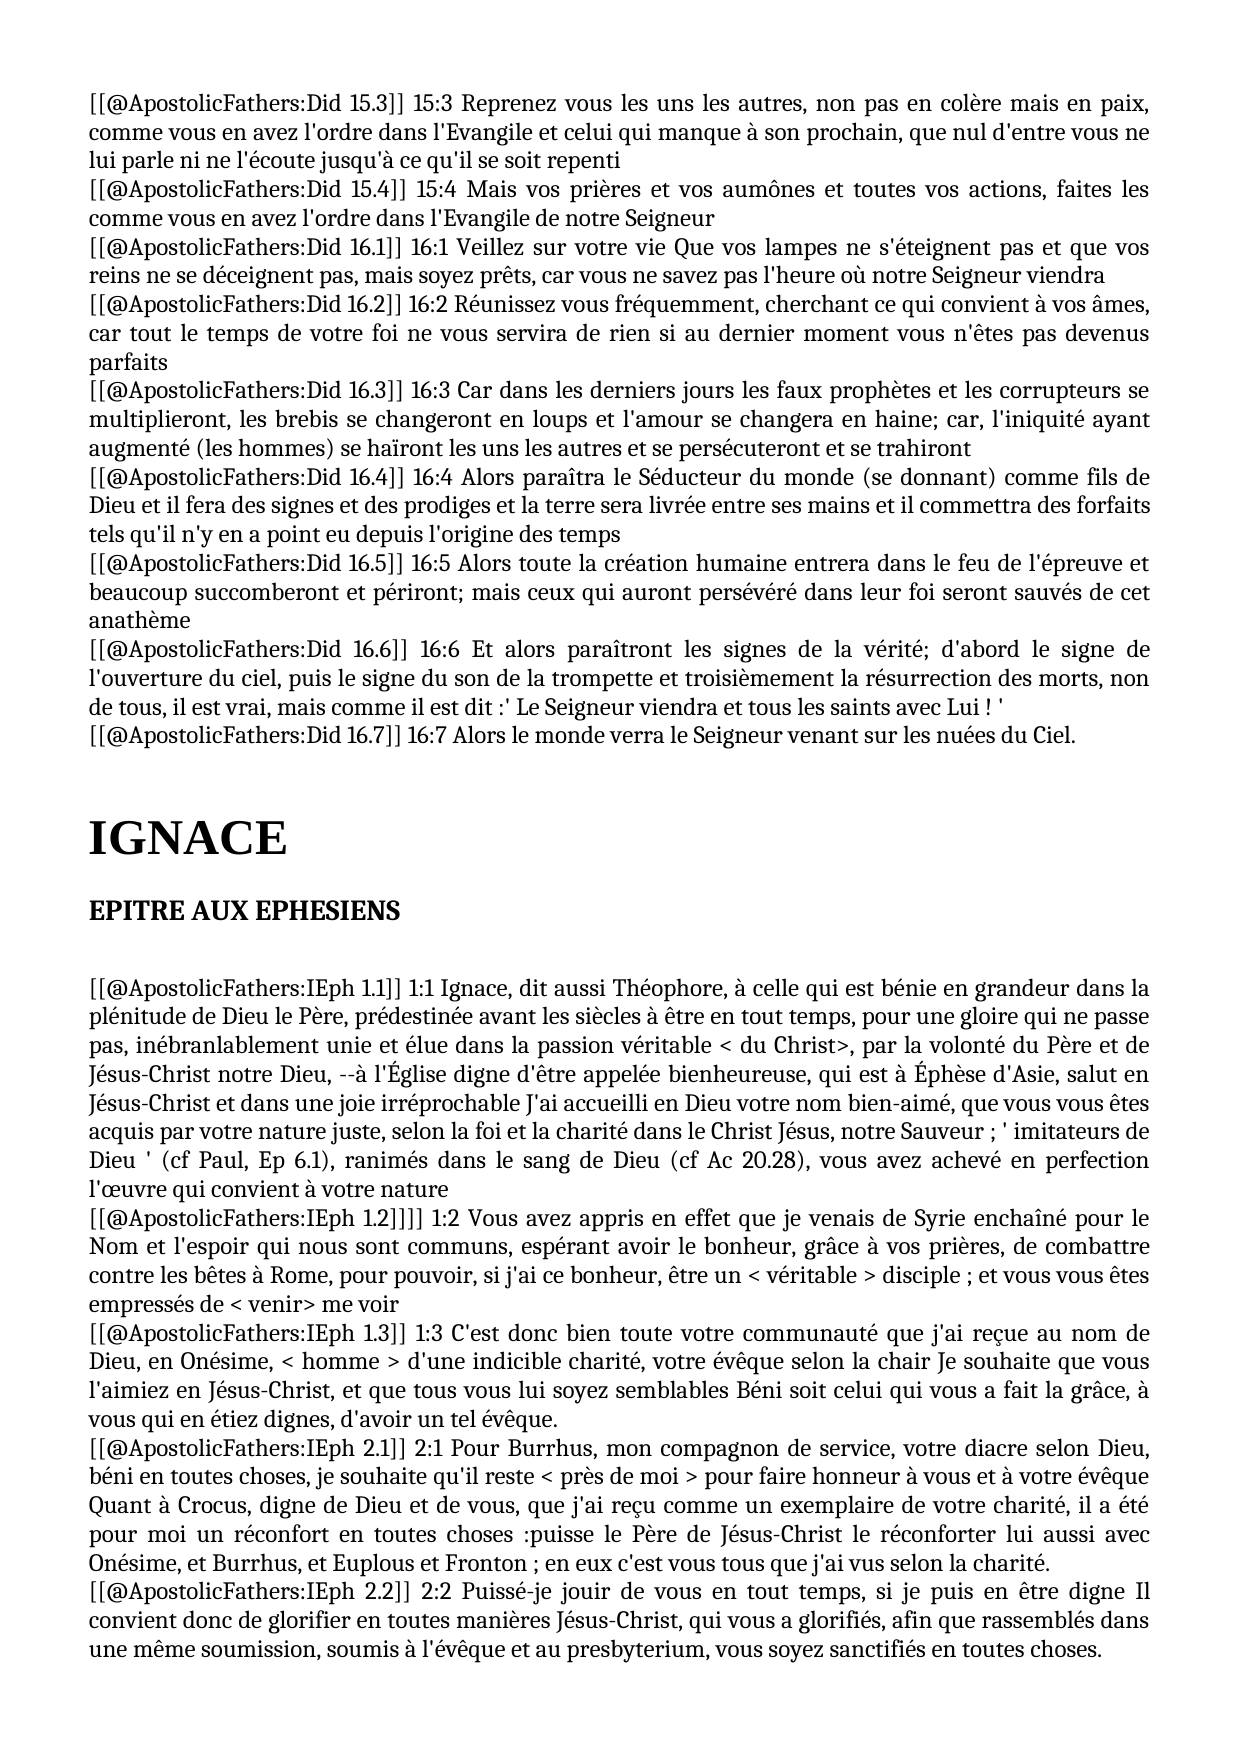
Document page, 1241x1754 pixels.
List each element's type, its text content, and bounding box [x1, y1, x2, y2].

text [[@ApostolicFathers:Did 15.3]] 15:3 Reprenez vous les uns les autres, non pas en colère mais en paix, comme vous en avez l'ordre dans l'Evangile et celui qui manque à son prochain, que nul d'entre vous ne lui parle ni ne l'écoute jusqu'à ce qu'il se soit repenti [89, 89, 1152, 175]
text [[@ApostolicFathers:Did 16.3]] 16:3 Car dans les derniers jours les faux prophètes et les corrupteurs se multiplieront, les brebis se changeront en loups et l'amour se changera en haine; car, l'iniquité ayant augmenté (les hommes) se haïront les uns les autres et se persécuteront et se trahiront [89, 376, 1152, 462]
text [[@ApostolicFathers:IEph 1.2]]]] 1:2 Vous avez appris en effet que je venais de Syrie enchaîné pour le Nom et l'espoir qui nous sont communs, espérant avoir le bonheur, grâce à vos prières, de combattre contre les bêtes à Rome, pour pouvoir, si j'ai ce bonheur, être un < véritable > disciple ; et vous vous êtes empressés de < venir> me voir [89, 1203, 1152, 1318]
text [[@ApostolicFathers:IEph 2.1]] 2:1 Pour Burrhus, mon compagnon de service, votre diacre selon Dieu, béni en toutes choses, je souhaite qu'il reste < près de moi > pour faire honneur à vous et à votre évêque Quant à Crocus, digne de Dieu et de vous, que j'ai reçu comme un exemplaire de votre charité, il a été pour moi un réconfort en toutes choses :puisse le Père de Jésus-Christ le réconforter lui aussi avec Onésime, et Burrhus, et Euplous et Fronton ; en eux c'est vous tous que j'ai vus selon la charité. [89, 1433, 1152, 1577]
text [[@ApostolicFathers:Did 16.5]] 16:5 Alors toute la création humaine entrera dans le feu de l'épreuve et beaucoup succomberont et périront; mais ceux qui auront persévéré dans leur foi seront sauvés de cet anathème [89, 549, 1152, 635]
text [[@ApostolicFathers:Did 15.4]] 15:4 Mais vos prières et vos aumônes et toutes vos actions, faites les comme vous en avez l'ordre dans l'Evangile de notre Seigneur [89, 175, 1152, 232]
text [[@ApostolicFathers:Did 16.2]] 16:2 Réunissez vous fréquemment, cherchant ce qui convient à vos âmes, car tout le temps de votre foi ne vous servira de rien si au dernier moment vous n'êtes pas devenus parfaits [89, 290, 1152, 376]
text [[@ApostolicFathers:IEph 1.3]] 1:3 C'est donc bien toute votre communauté que j'ai reçue au nom de Dieu, en Onésime, < homme > d'une indicible charité, votre évêque selon la chair Je souhaite que vous l'aimiez en Jésus-Christ, et que tous vous lui soyez semblables Béni soit celui qui vous a fait la grâce, à vous qui en étiez dignes, d'avoir un tel évêque. [89, 1318, 1152, 1433]
subtitle EPITRE AUX EPHESIENS [89, 894, 1152, 928]
text [[@ApostolicFathers:IEph 2.2]] 2:2 Puissé-je jouir de vous en tout temps, si je puis en être digne Il convient donc de glorifier en toutes manières Jésus-Christ, qui vous a glorifiés, afin que rassemblés dans une même soumission, soumis à l'évêque et au presbyterium, vous soyez sanctifiés en toutes choses. [89, 1577, 1152, 1663]
subtitle IGNACE [89, 808, 1152, 865]
text [[@ApostolicFathers:Did 16.6]] 16:6 Et alors paraîtront les signes de la vérité; d'abord le signe de l'ouverture du ciel, puis le signe du son de la trompette et troisièmement la résurrection des morts, non de tous, il est vrai, mais comme il est dit :' Le Seigneur viendra et tous les saints avec Lui ! ' [89, 635, 1152, 721]
text [[@ApostolicFathers:Did 16.4]] 16:4 Alors paraîtra le Séducteur du monde (se donnant) comme fils de Dieu et il fera des signes et des prodiges et la terre sera livrée entre ses mains et il commettra des forfaits tels qu'il n'y en a point eu depuis l'origine des temps [89, 462, 1152, 549]
text [[@ApostolicFathers:IEph 1.1]] 1:1 Ignace, dit aussi Théophore, à celle qui est bénie en grandeur dans la plénitude de Dieu le Père, prédestinée avant les siècles à être en tout temps, pour une gloire qui ne passe pas, inébranlablement unie et élue dans la passion véritable < du Christ>, par la volonté du Père et de Jésus-Christ notre Dieu, --à l'Église digne d'être appelée bienheureuse, qui est à Éphèse d'Asie, salut en Jésus-Christ et dans une joie irréprochable J'ai accueilli en Dieu votre nom bien-aimé, que vous vous êtes acquis par votre nature juste, selon la foi et la charité dans le Christ Jésus, notre Sauveur ; ' imitateurs de Dieu ' (cf Paul, Ep 6.1), ranimés dans le sang de Dieu (cf Ac 20.28), vous avez achevé en perfection l'œuvre qui convient à votre nature [89, 973, 1152, 1203]
text [[@ApostolicFathers:Did 16.7]] 16:7 Alors le monde verra le Seigneur venant sur les nuées du Ciel. [89, 721, 1152, 750]
text [[@ApostolicFathers:Did 16.1]] 16:1 Veillez sur votre vie Que vos lampes ne s'éteignent pas et que vos reins ne se déceignent pas, mais soyez prêts, car vous ne savez pas l'heure où notre Seigneur viendra [89, 232, 1152, 290]
